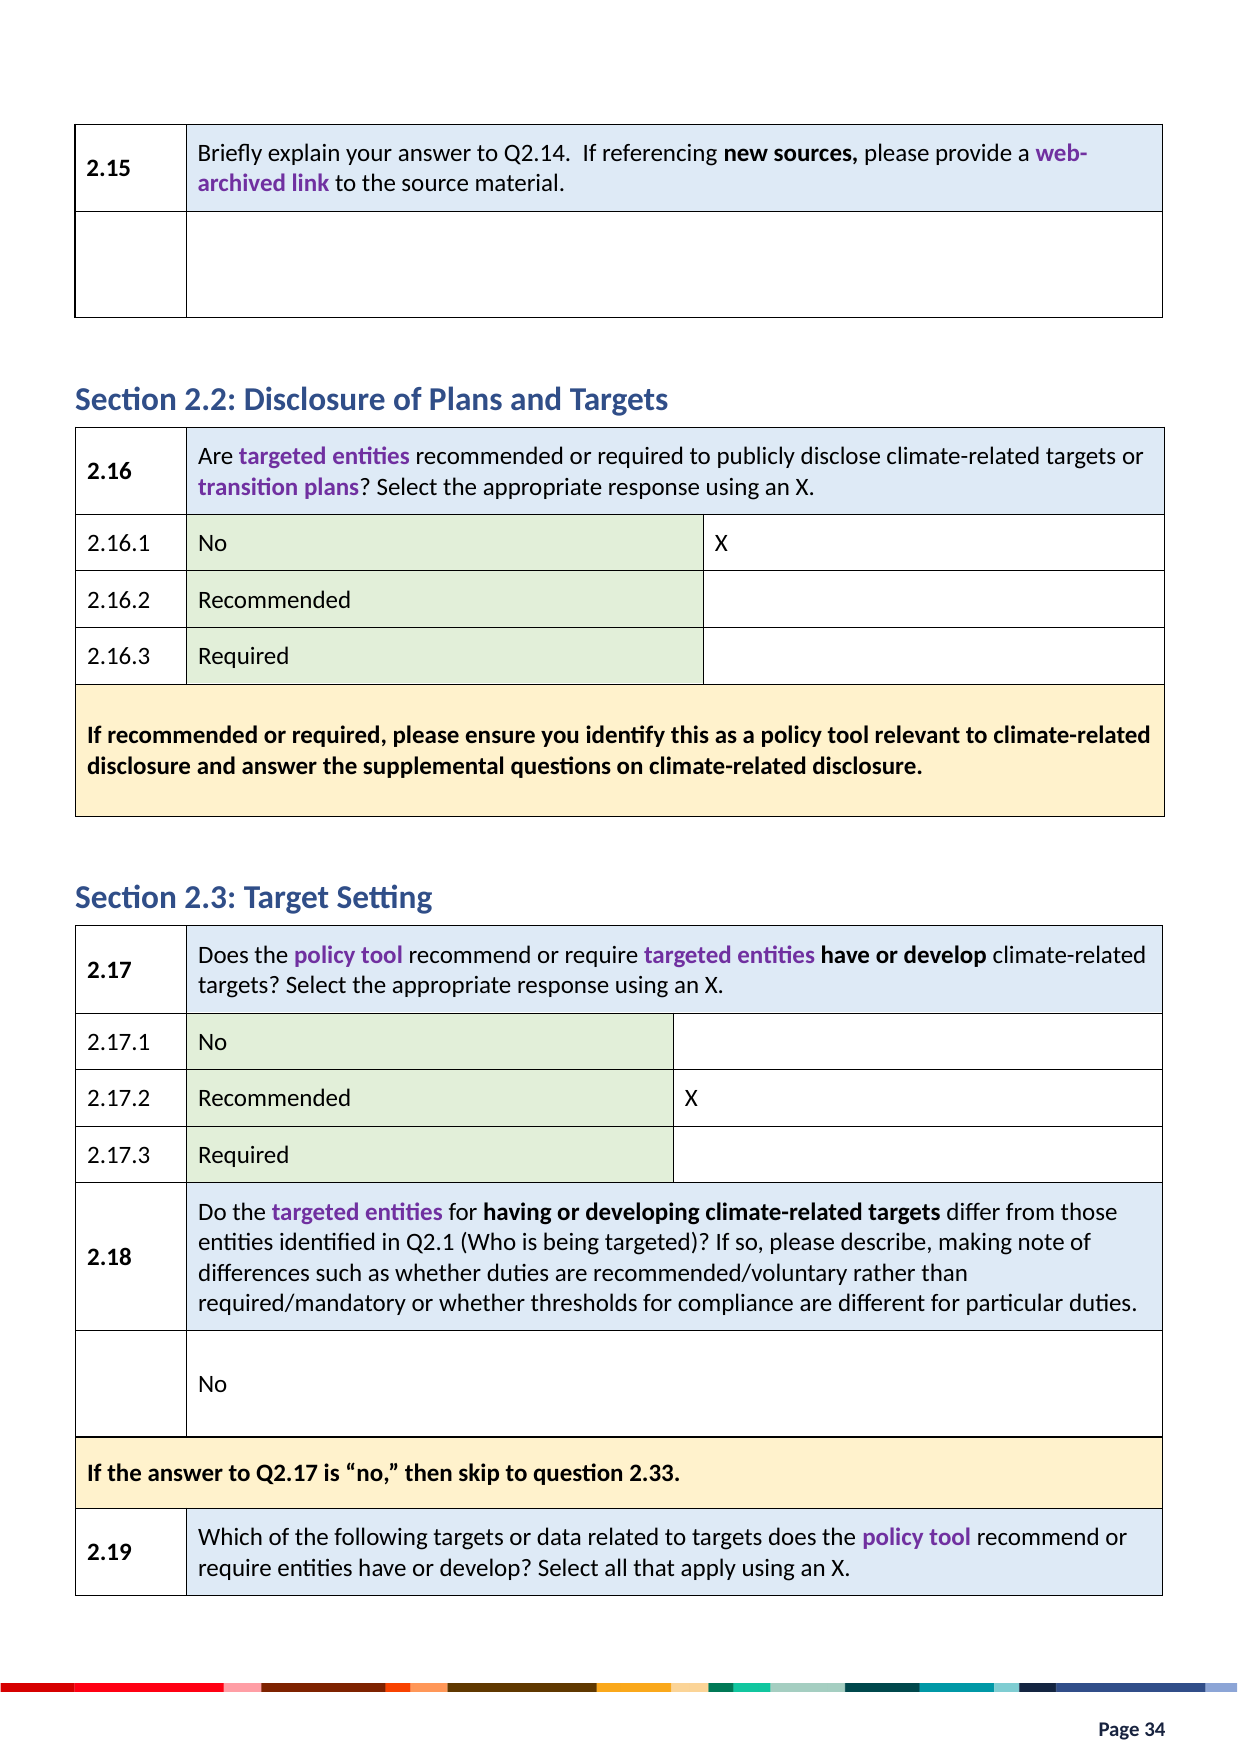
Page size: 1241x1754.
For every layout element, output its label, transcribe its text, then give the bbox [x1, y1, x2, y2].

table_header 2.16 [76, 428, 186, 514]
table_cell [76, 1331, 186, 1436]
table_cell 2.16.1 [76, 515, 186, 570]
table_cell 2.17.3 [76, 1127, 186, 1182]
table_cell Recommended [187, 1070, 673, 1126]
table_cell X [674, 1070, 1162, 1126]
table_cell [674, 1014, 1162, 1069]
table_cell Do the targeted entities for having or developing climate-related targets differ from those entities identified in Q2.1 (Who is being targeted)? If so, please describe, making note of differences such as whether duties are recommended/voluntary rather than required/mandatory or whether thresholds for compliance are different for particular duties. [187, 1183, 1162, 1330]
table_header Does the policy tool recommend or require targeted entities have or develop climate-related targets? Select the appropriate response using an X. [187, 926, 1162, 1012]
table_cell Which of the following targets or data related to targets does the policy tool recommend or require entities have or develop? Select all that apply using an X. [187, 1509, 1162, 1595]
table_cell Briefly explain your answer to Q2.14. If referencing new sources, please provide a web-archived link to the source material. [187, 125, 1162, 211]
table_cell 2.15 [76, 125, 186, 211]
table_header Are targeted entities recommended or required to publicly disclose climate-related targets or transition plans? Select the appropriate response using an X. [187, 428, 1164, 514]
table_cell 2.17.2 [76, 1070, 186, 1126]
table_cell 2.19 [76, 1509, 186, 1595]
table_cell If the answer to Q2.17 is “no,” then skip to question 2.33. [76, 1438, 1162, 1508]
table_cell 2.16.2 [76, 571, 186, 627]
table_cell [704, 571, 1164, 627]
table_cell [76, 212, 186, 317]
table_cell No [187, 515, 703, 570]
table_cell [704, 628, 1164, 683]
picture [0, 1683, 1236, 1692]
subtitle Section 2.2: Disclosure of Plans and Targets [75, 378, 1165, 418]
table_cell Recommended [187, 571, 703, 627]
table_cell No [187, 1331, 1162, 1436]
subtitle Section 2.3: Target Setting [75, 876, 1165, 917]
table_cell No [187, 1014, 673, 1069]
table_cell Required [187, 628, 703, 683]
table_cell [674, 1127, 1162, 1182]
table_cell Required [187, 1127, 673, 1182]
table_header 2.17 [76, 926, 186, 1012]
table_cell 2.17.1 [76, 1014, 186, 1069]
table_cell If recommended or required, please ensure you identify this as a policy tool relevant to climate-related disclosure and answer the supplemental questions on climate-related disclosure. [76, 685, 1164, 816]
table_cell 2.16.3 [76, 628, 186, 683]
table_cell [187, 212, 1162, 317]
table_cell 2.18 [76, 1183, 186, 1330]
table_cell X [704, 515, 1164, 570]
